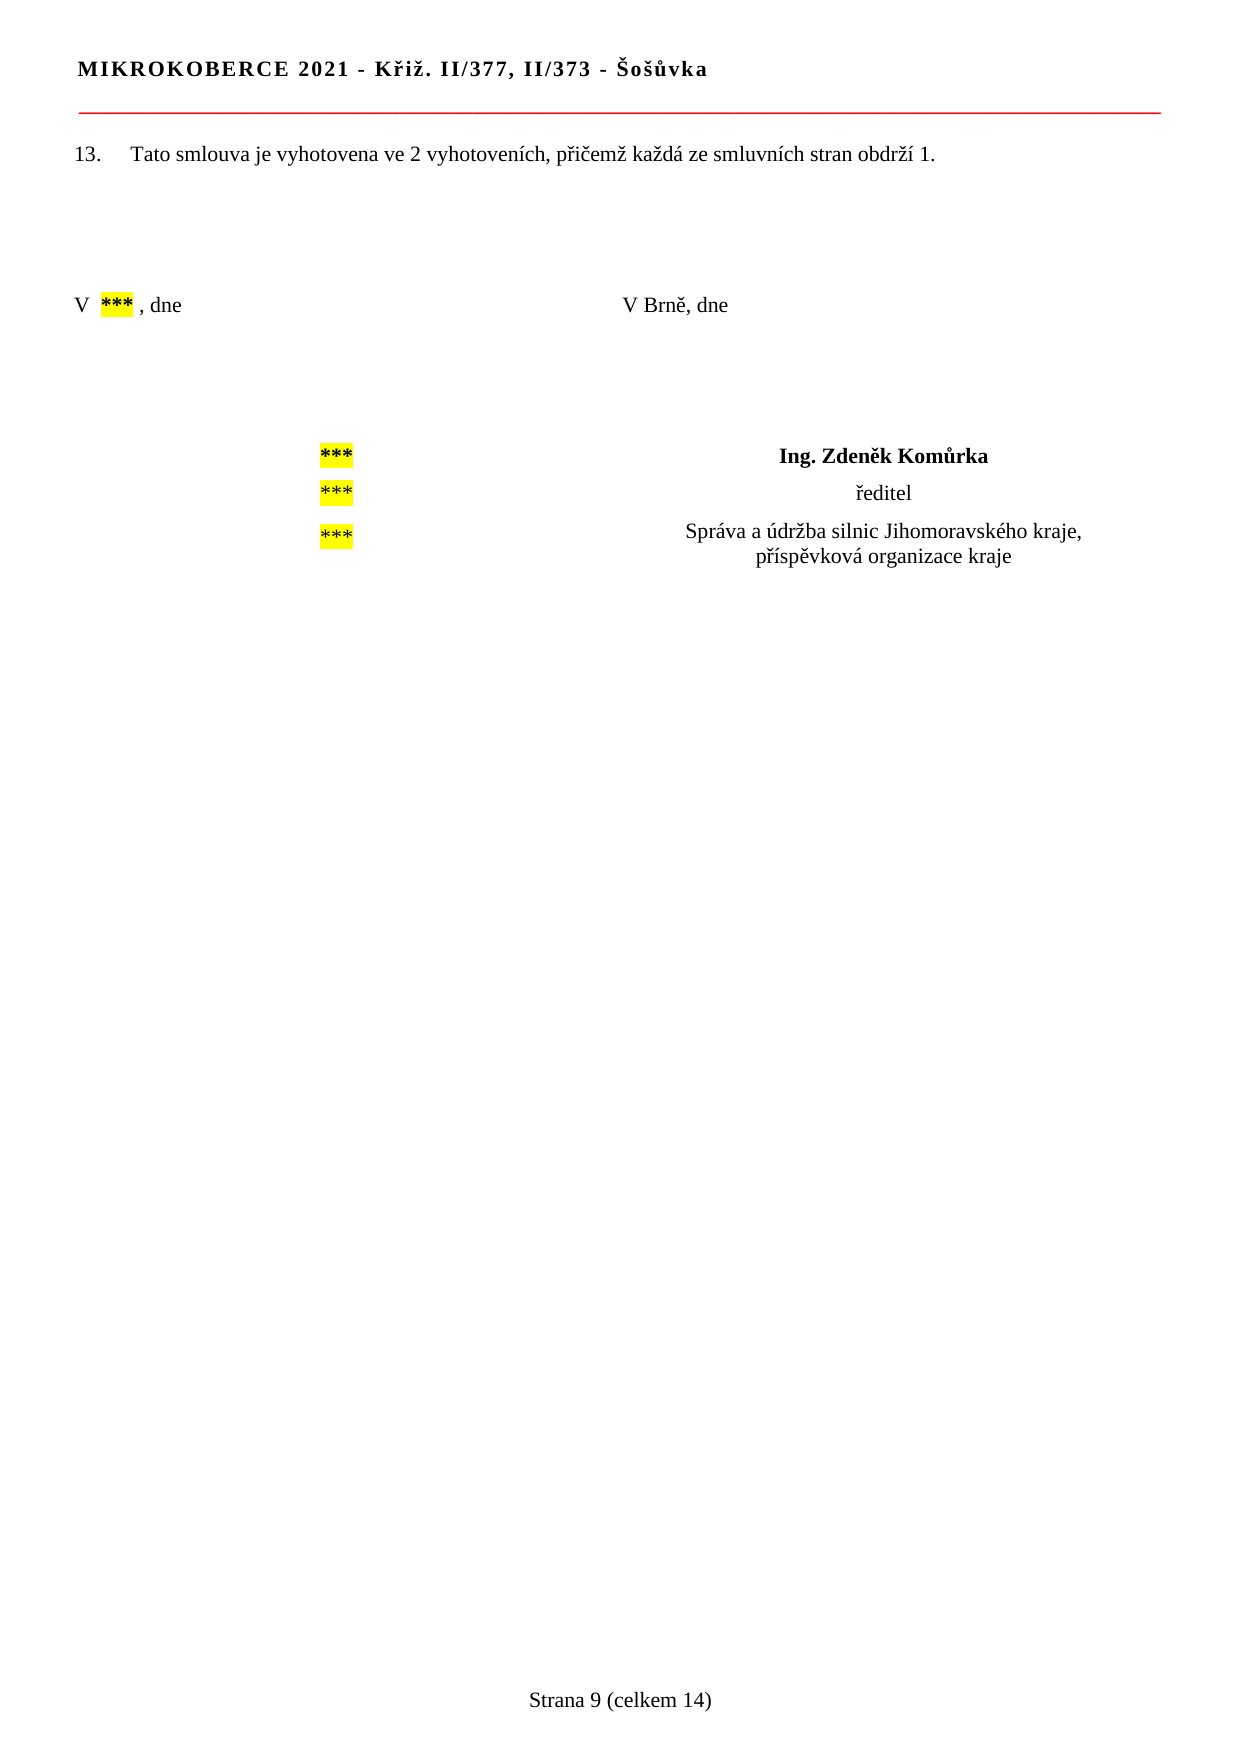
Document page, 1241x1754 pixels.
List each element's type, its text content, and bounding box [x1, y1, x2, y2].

table_header V Brně, dne [611, 292, 1159, 405]
table_header *** [63, 443, 610, 480]
table_cell *** [63, 480, 610, 518]
table_header V *** , dne [63, 292, 611, 405]
table_cell Správa a údržba silnic Jihomoravského kraje, příspěvková organizace kraje [610, 518, 1157, 568]
table_cell *** [63, 518, 610, 568]
list Tato smlouva je vyhotovena ve 2 vyhotoveních, přičemž každá ze smluvních stran obdrží 1. [74, 141, 1167, 166]
table_cell ředitel [610, 480, 1157, 518]
table_header Ing. Zdeněk Komůrka [610, 443, 1157, 480]
